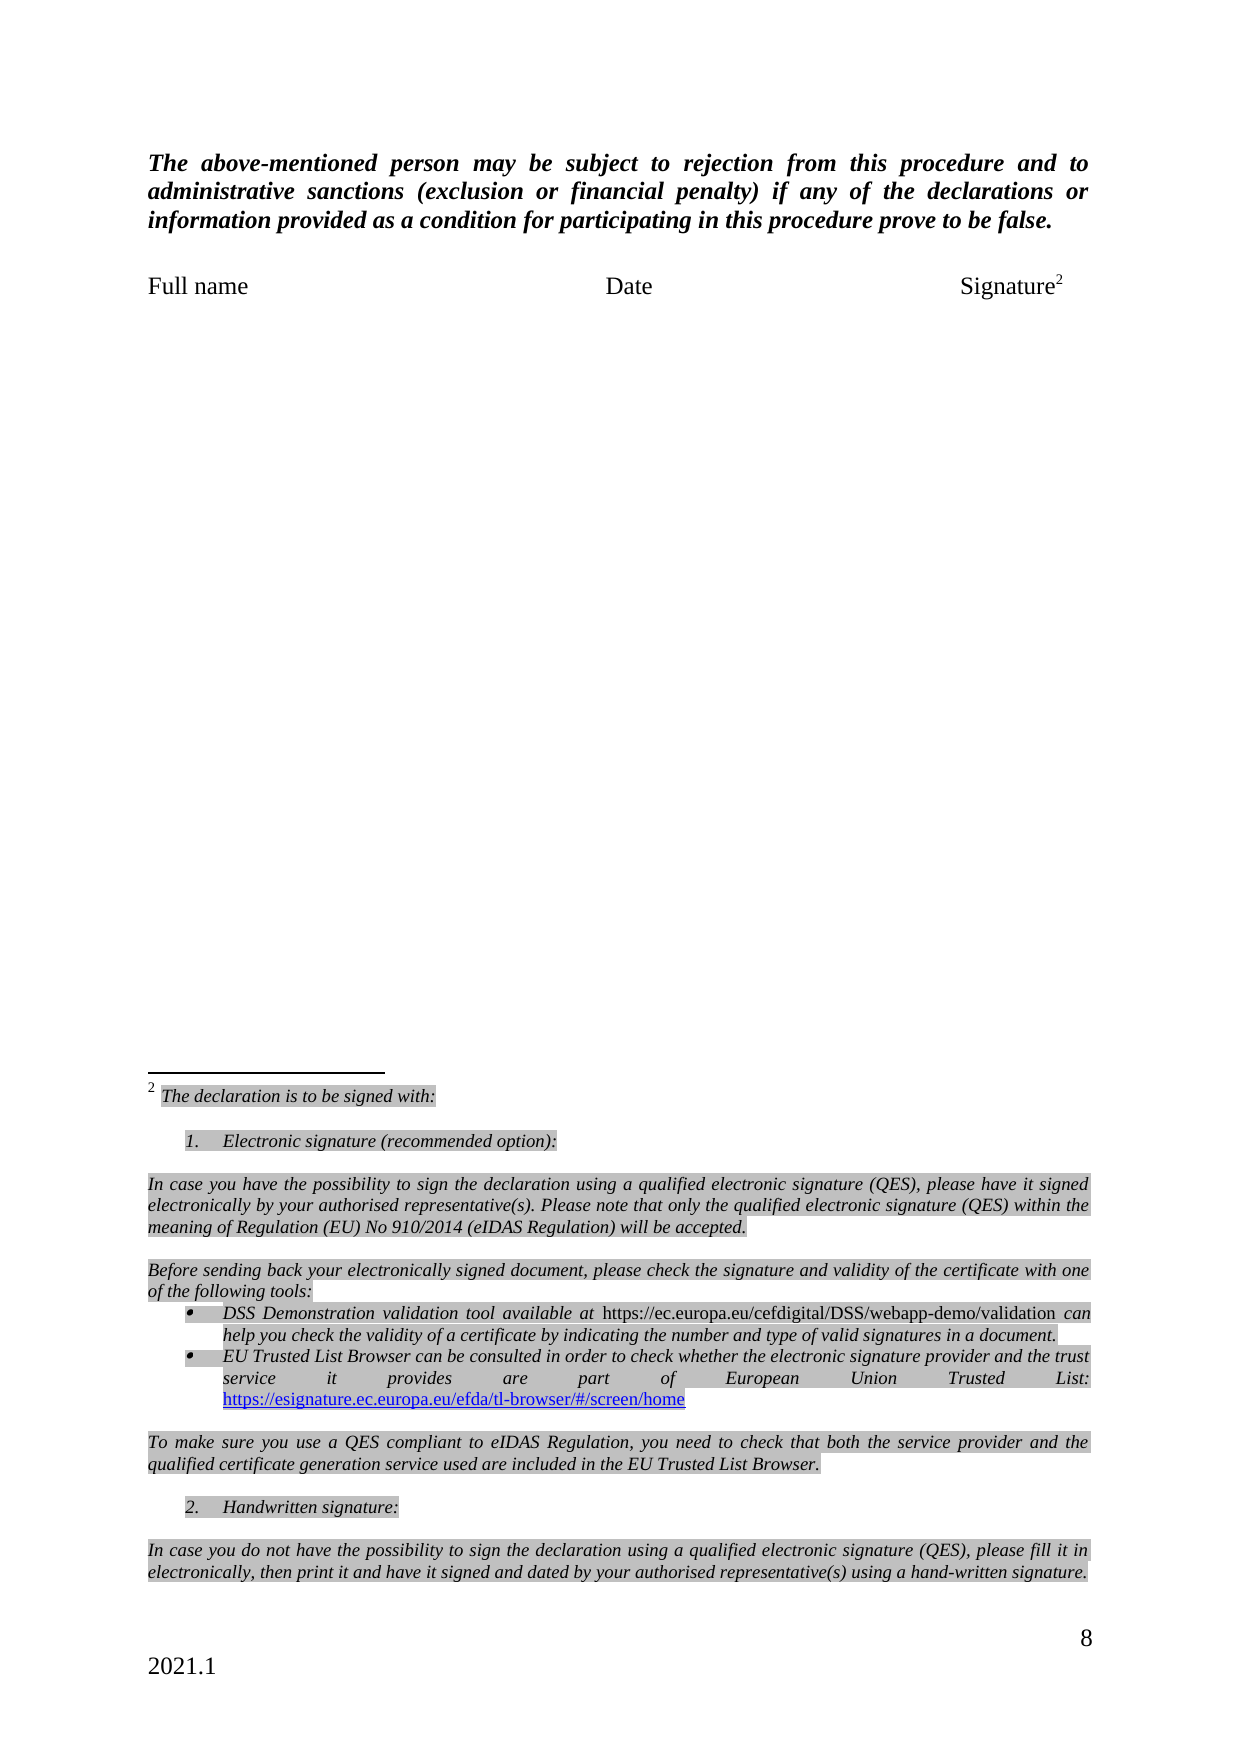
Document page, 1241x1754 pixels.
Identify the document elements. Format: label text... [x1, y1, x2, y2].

text The above-mentioned person may be subject to rejection from this procedure and to administrative sanctions (exclusion or financial penalty) if any of the declarations or information provided as a condition for participating in this procedure prove to be false. [148, 148, 1093, 234]
text Full name Date Signature [148, 271, 1093, 300]
